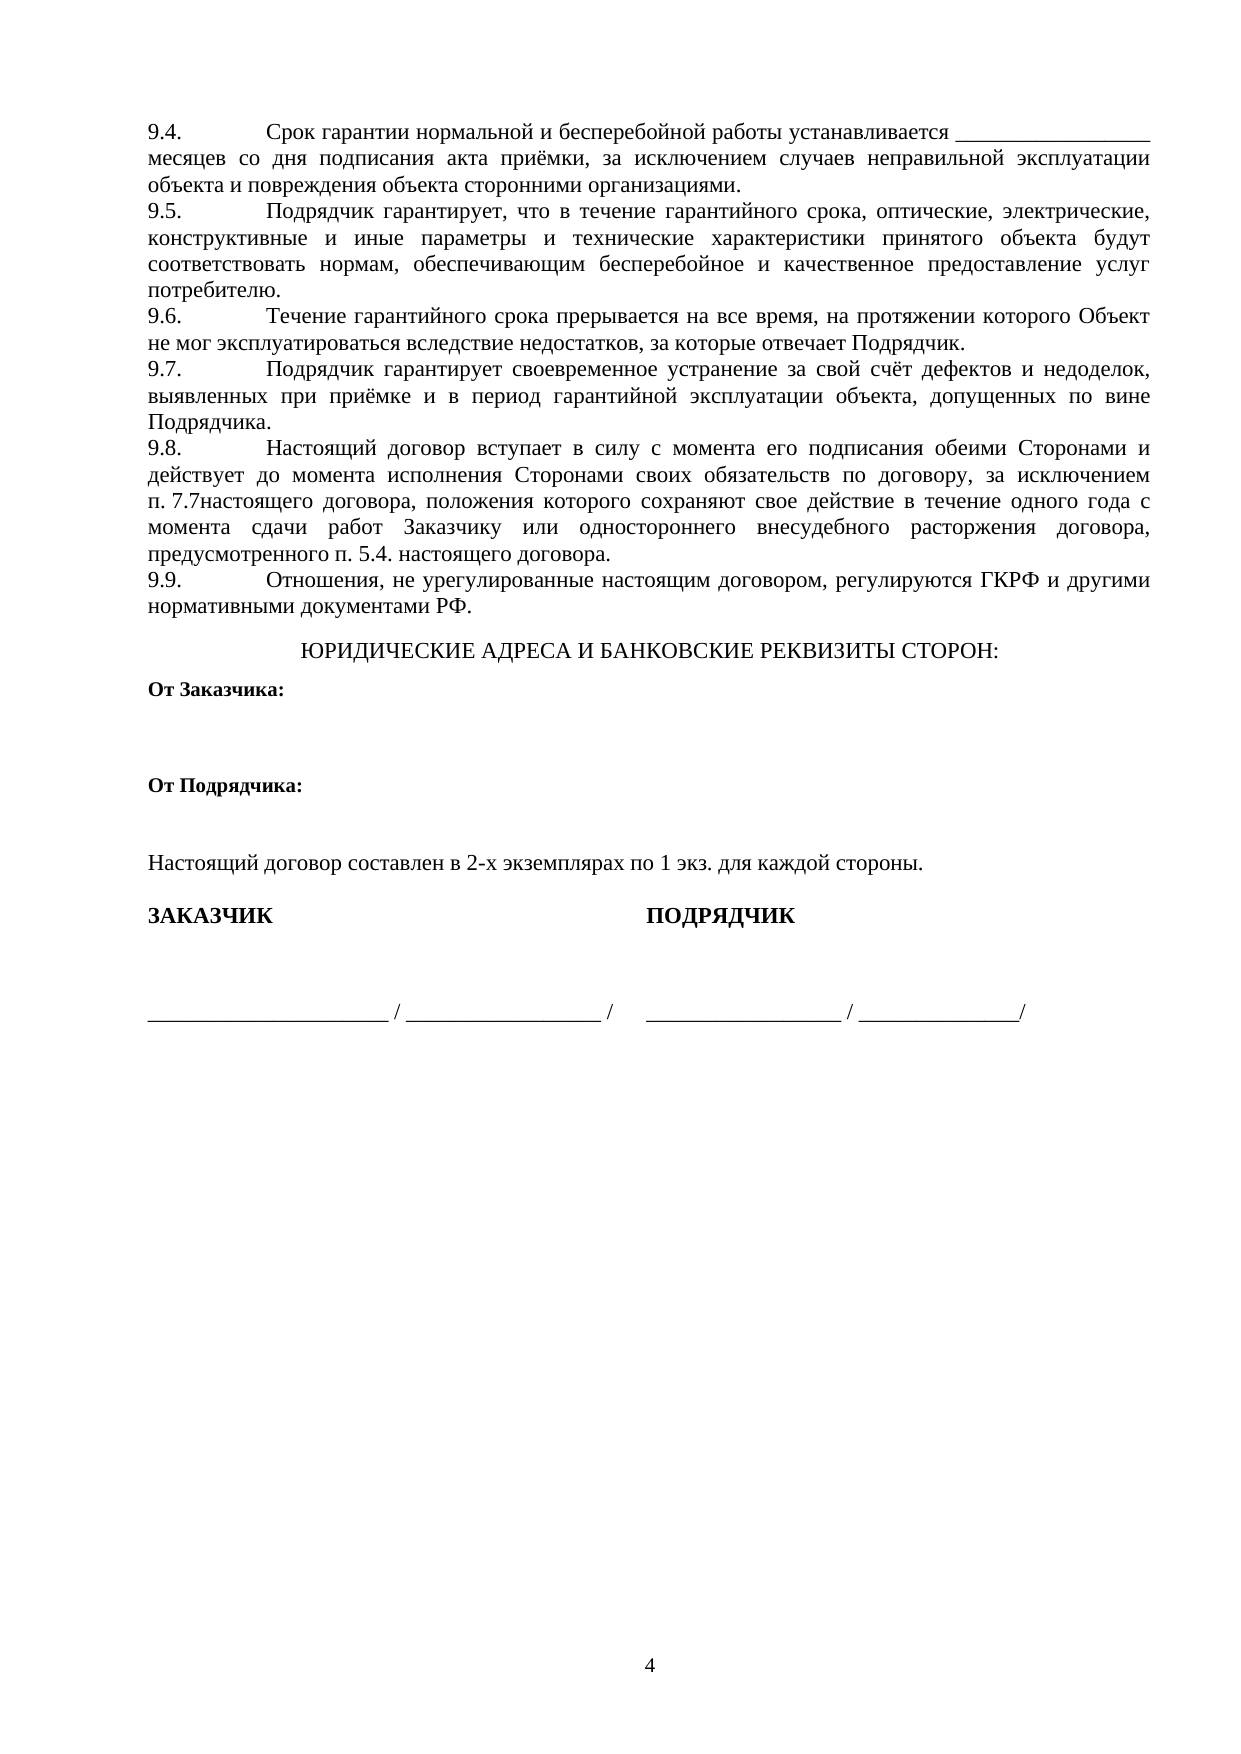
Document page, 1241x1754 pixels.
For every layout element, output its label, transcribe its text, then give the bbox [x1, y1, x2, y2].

text 9.9. Отношения, не урегулированные настоящим договором, регулируются ГКРФ и другими нормативными документами РФ. [148, 566, 1152, 619]
text 9.4. Срок гарантии нормальной и бесперебойной работы устанавливается _________________ месяцев со дня подписания акта приёмки, за исключением случаев неправильной эксплуатации объекта и повреждения объекта сторонними организациями. [148, 118, 1152, 197]
text 9.6. Течение гарантийного срока прерывается на все время, на протяжении которого Объект не мог эксплуатироваться вследствие недостатков, за которые отвечает Подрядчик. [148, 303, 1152, 355]
table_header ЗАКАЗЧИК [136, 902, 635, 945]
text 9.8. Настоящий договор вступает в силу с момента его подписания обеими Сторонами и действует до момента исполнения Сторонами своих обязательств по договору, за исключением п. 7.7настоящего договора, положения которого сохраняют свое действие в течение одного года с момента сдачи работ Заказчику или одностороннего внесудебного расторжения договора, предусмотренного п. 5.4. настоящего договора. [148, 434, 1152, 566]
text Настоящий договор составлен в 2-х экземплярах по 1 экз. для каждой стороны. [148, 849, 1152, 876]
text 9.7. Подрядчик гарантирует своевременное устранение за свой счёт дефектов и недоделок, выявленных при приёмке и в период гарантийной эксплуатации объекта, допущенных по вине Подрядчика. [148, 355, 1152, 434]
text ЮРИДИЧЕСКИЕ АДРЕСА И БАНКОВСКИЕ РЕКВИЗИТЫ СТОРОН: [148, 638, 1152, 664]
text От Подрядчика: [148, 773, 1152, 797]
table_header ПОДРЯДЧИК [635, 902, 1152, 945]
table_cell _________________ / ______________/ [635, 945, 1152, 1024]
table_cell _____________________ / _________________ / [136, 945, 635, 1024]
text 9.5. Подрядчик гарантирует, что в течение гарантийного срока, оптические, электрические, конструктивные и иные параметры и технические характеристики принятого объекта будут соответствовать нормам, обеспечивающим бесперебойное и качественное предоставление услуг потребителю. [148, 197, 1152, 303]
text От Заказчика: [148, 676, 1152, 701]
